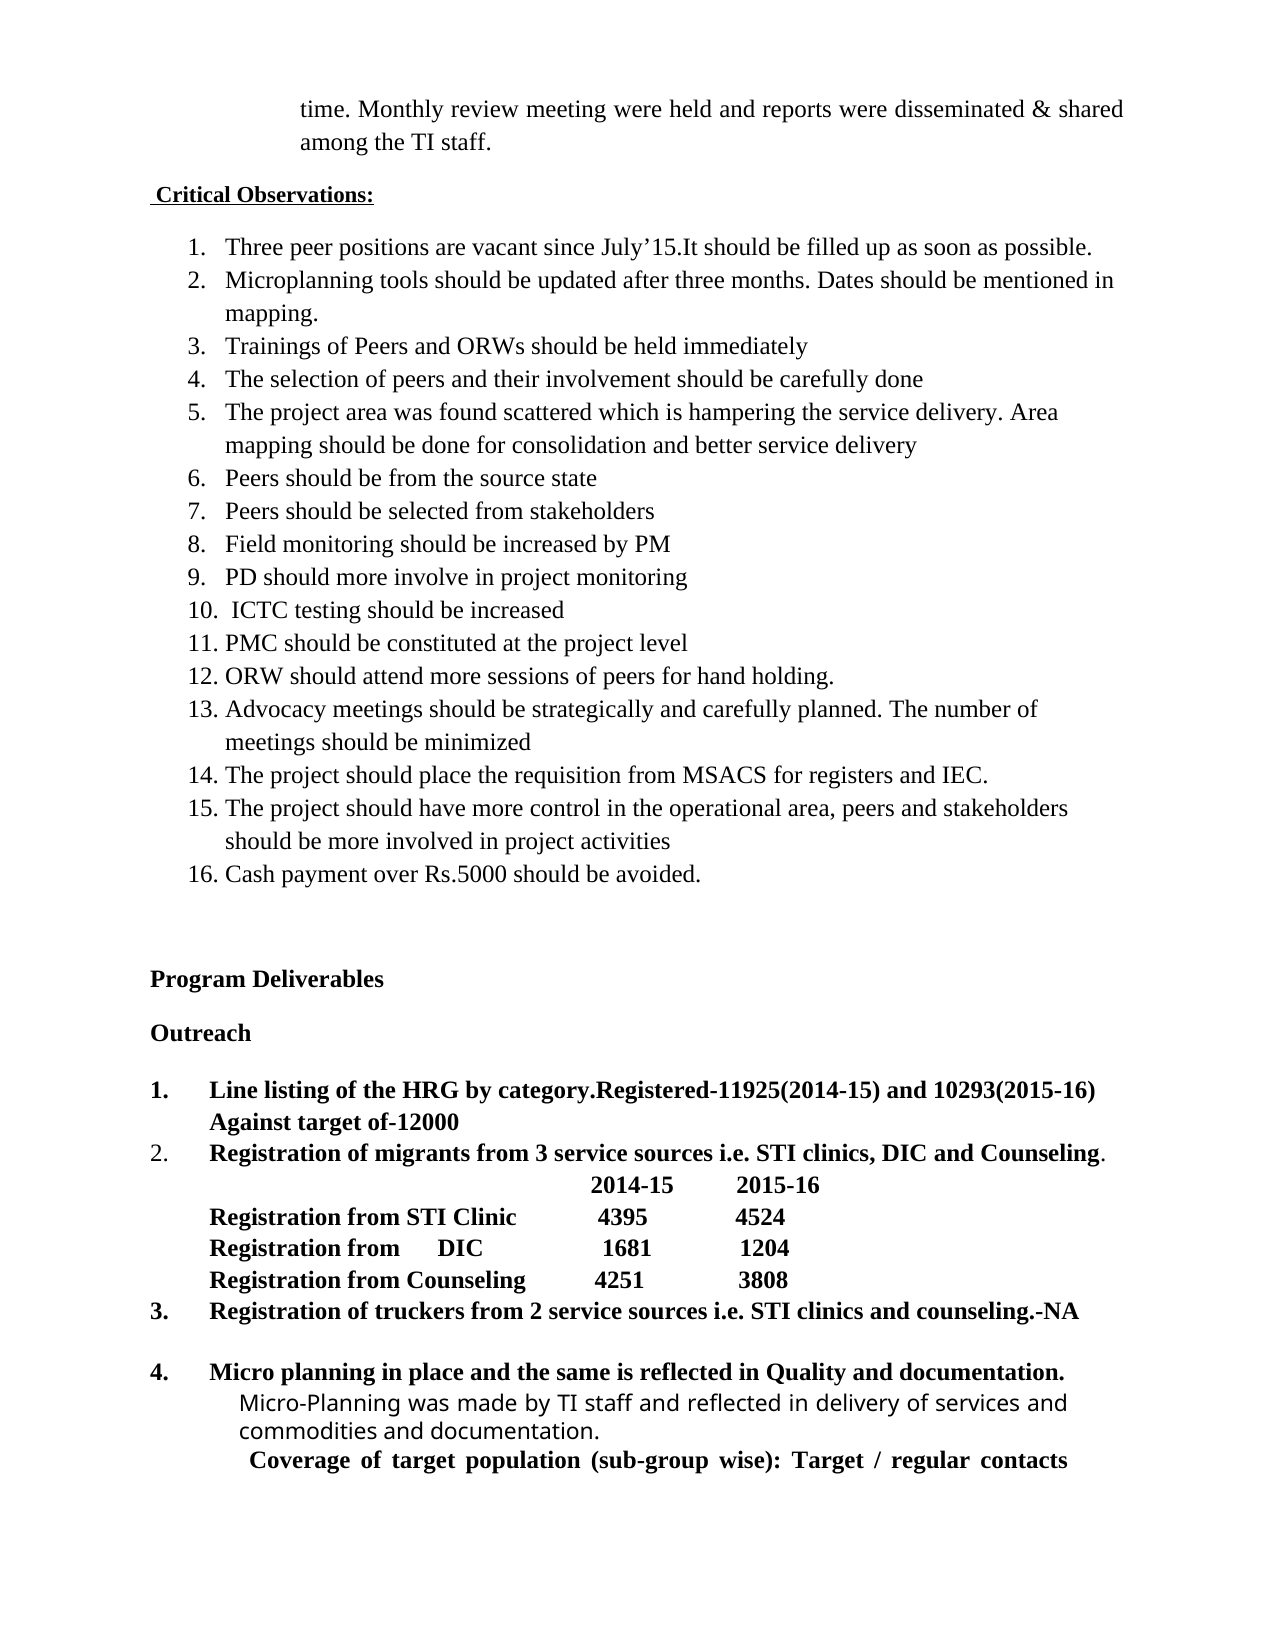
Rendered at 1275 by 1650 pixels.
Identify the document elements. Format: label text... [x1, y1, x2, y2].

list PMC should be constituted at the project level [187, 628, 1125, 657]
list The selection of peers and their involvement should be carefully done [187, 364, 1125, 392]
list The project should have more control in the operational area, peers and stakeholders should be more involved in project activities [187, 793, 1125, 855]
list ORW should attend more sessions of peers for hand holding. [187, 661, 1125, 690]
text Registration from Counseling 4251 3808 [209, 1265, 1125, 1293]
text Against target of-12000 [209, 1107, 1125, 1136]
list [239, 1446, 1069, 1474]
list The project area was found scattered which is hampering the service delivery. Area mapping should be done for consolidation and better service delivery [187, 397, 1125, 458]
text Registration from DIC 1681 1204 [209, 1233, 1125, 1262]
list Registration of migrants from 3 service sources i.e. STI clinics, DIC and Counseling. [150, 1138, 1125, 1167]
list ICTC testing should be increased [187, 595, 1125, 624]
text Registration from STI Clinic 4395 4524 [209, 1202, 1125, 1230]
list Registration of truckers from 2 service sources i.e. STI clinics and counseling.-NA [150, 1296, 1125, 1325]
text Program Deliverables [150, 964, 1125, 993]
text Critical Observations: [150, 181, 1125, 207]
list Microplanning tools should be updated after three months. Dates should be mentioned in mapping. [187, 265, 1125, 326]
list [300, 94, 1125, 156]
text Outreach [150, 1018, 1125, 1047]
text 2014-15 2015-16 [209, 1170, 1125, 1199]
list Advocacy meetings should be strategically and carefully planned. The number of meetings should be minimized [187, 694, 1125, 756]
list PD should more involve in project monitoring [187, 562, 1125, 591]
list Peers should be from the source state [187, 463, 1125, 492]
list The project should place the requisition from MSACS for registers and IEC. [187, 760, 1125, 789]
list Peers should be selected from stakeholders [187, 496, 1125, 524]
list Cash payment over Rs.5000 should be avoided. [187, 859, 1125, 888]
list Line listing of the HRG by category.Registered-11925(2014-15) and 10293(2015-16) [150, 1075, 1125, 1104]
list Field monitoring should be increased by PM [187, 529, 1125, 558]
list Trainings of Peers and ORWs should be held immediately [187, 331, 1125, 359]
list Micro-Planning was made by TI staff and reflected in delivery of services and commodities and documentation. [239, 1388, 1069, 1446]
list Micro planning in place and the same is reflected in Quality and documentation. [150, 1357, 1125, 1385]
list Three peer positions are vacant since July’15.It should be filled up as soon as possible. [187, 232, 1125, 260]
